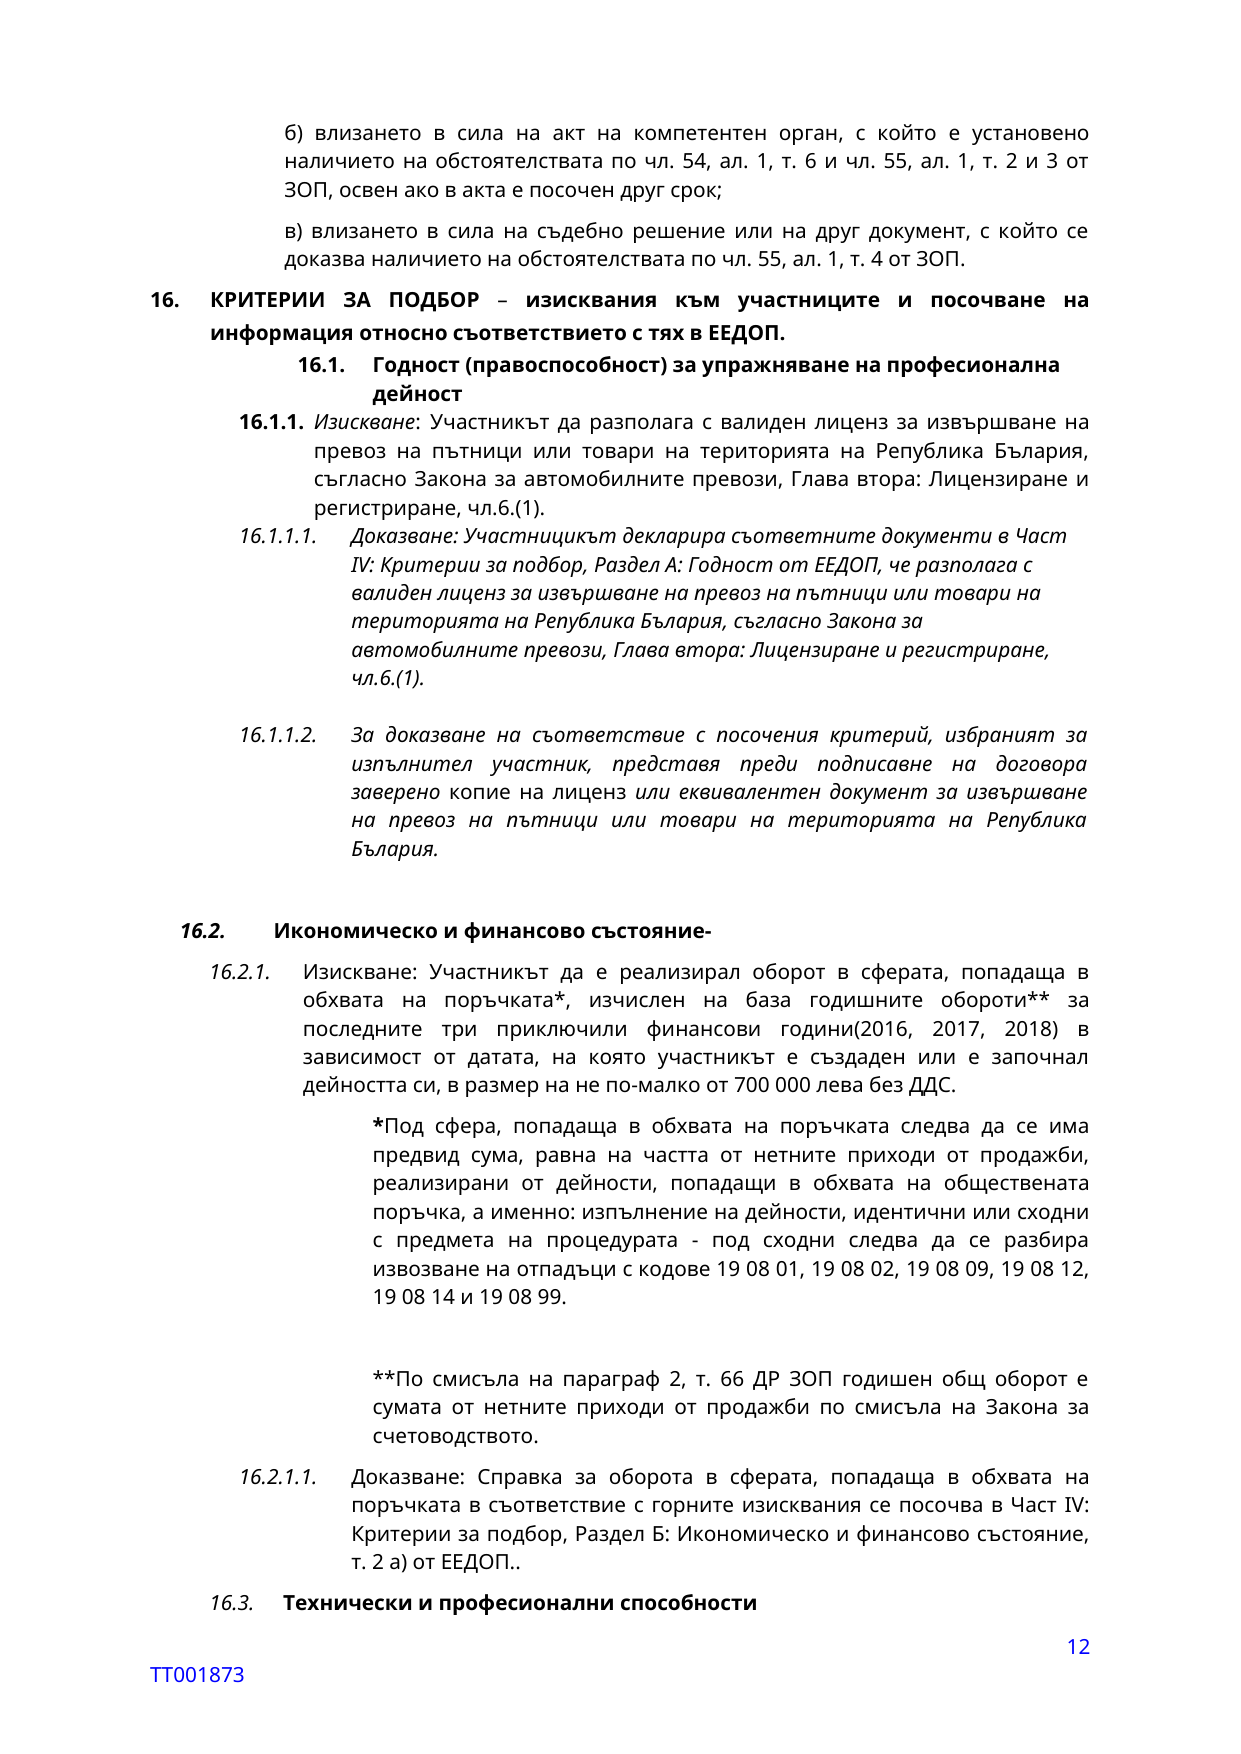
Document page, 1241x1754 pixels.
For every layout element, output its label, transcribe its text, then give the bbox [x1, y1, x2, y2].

list Доказване: Справка за оборота в сферата, попадаща в обхвата на поръчката в съответствие с горните изисквания се посочва в Част IV: Критерии за подбор, Раздел Б: Икономическо и финансово състояние, т. 2 а) от ЕЕДОП.. [238, 1462, 1090, 1576]
text *Под сфера, попадаща в обхвата на поръчката следва да се има предвид сума, равна на частта от нетните приходи от продажби, реализирани от дейности, попадащи в обхвата на обществената поръчка, а именно: изпълнение на дейности, идентични или сходни с предмета на процедурата - под сходни следва да се разбира извозване на отпадъци с кодове 19 08 01, 19 08 02, 19 08 09, 19 08 12, 19 08 14 и 19 08 99. [372, 1112, 1090, 1311]
list Годност (правоспособност) за упражняване на професионална дейност [297, 351, 1090, 407]
text **По смисъла на параграф 2, т. 66 ДР ЗОП годишен общ оборот е сумата от нетните приходи от продажби по смисъла на Закона за счетоводството. [372, 1364, 1090, 1449]
list Икономическо и финансово състояние- [179, 916, 1090, 944]
list Доказване: Участницикът декларира съответните документи в Част IV: Критерии за подбор, Раздел А: Годност от ЕЕДОП, че разполага с валиден лиценз за извършване на превоз на пътници или товари на територията на Република Бълария, съгласно Закона за автомобилните превози, Глава втора: Лицензиране и регистриране, чл.6.(1). [238, 521, 1090, 692]
list Изискване: Участникът да е реализирал оборот в сферата, попадаща в обхвата на поръчката*, изчислен на база годишните обороти** за последните три приключили финансови години(2016, 2017, 2018) в зависимост от датата, на която участникът е създаден или е започнал дейността си, в размер на не по-малко от 700 000 лева без ДДС. [209, 957, 1090, 1099]
list За доказване на съответствие с посочения критерий, избраният за изпълнител участник, представя преди подписавне на договора заверено копие на лиценз или еквивалентен документ за извършване на превоз на пътници или товари на територията на Република Бълария. [238, 720, 1090, 862]
list Технически и професионални способности [209, 1588, 1090, 1617]
list КРИТЕРИИ ЗА ПОДБОР – изисквания към участниците и посочване на информация относно съответствието с тях в ЕЕДОП. [150, 285, 1090, 346]
list Изискване: Участникът да разполага с валиден лиценз за извършване на превоз на пътници или товари на територията на Република Бълария, съгласно Закона за автомобилните превози, Глава втора: Лицензиране и регистриране, чл.6.(1). [239, 407, 1090, 521]
text б) влизането в сила на акт на компетентен орган, с който е установено наличието на обстоятелствата по чл. 54, ал. 1, т. 6 и чл. 55, ал. 1, т. 2 и 3 от ЗОП, освен ако в акта е посочен друг срок; [284, 118, 1090, 203]
text в) влизането в сила на съдебно решение или на друг документ, с който се доказва наличието на обстоятелствата по чл. 55, ал. 1, т. 4 от ЗОП. [284, 216, 1090, 273]
